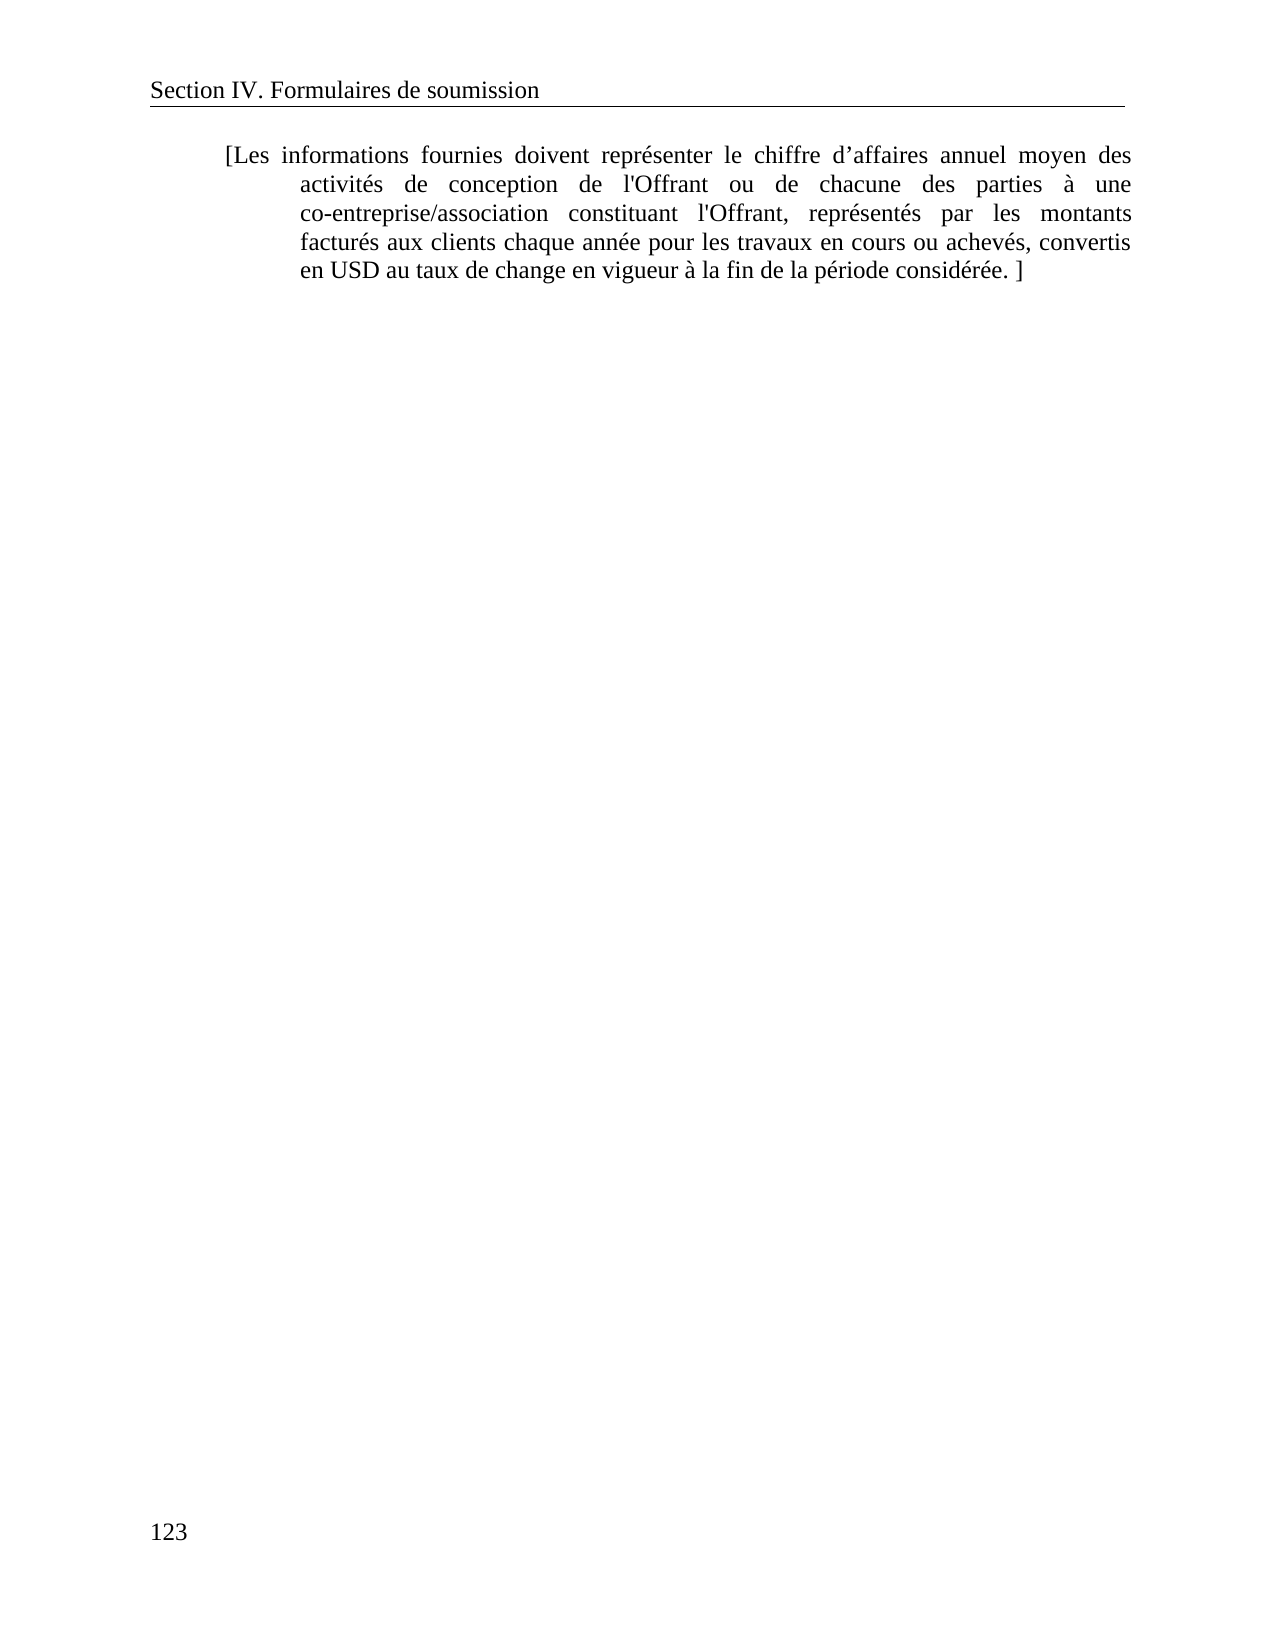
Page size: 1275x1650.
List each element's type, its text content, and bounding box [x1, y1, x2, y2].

text [Les informations fournies doivent représenter le chiffre d’affaires annuel moyen des activités de conception de l'Offrant ou de chacune des parties à une co-entreprise/association constituant l'Offrant, représentés par les montants facturés aux clients chaque année pour les travaux en cours ou achevés, convertis en USD au taux de change en vigueur à la fin de la période considérée. ] [225, 141, 1132, 284]
